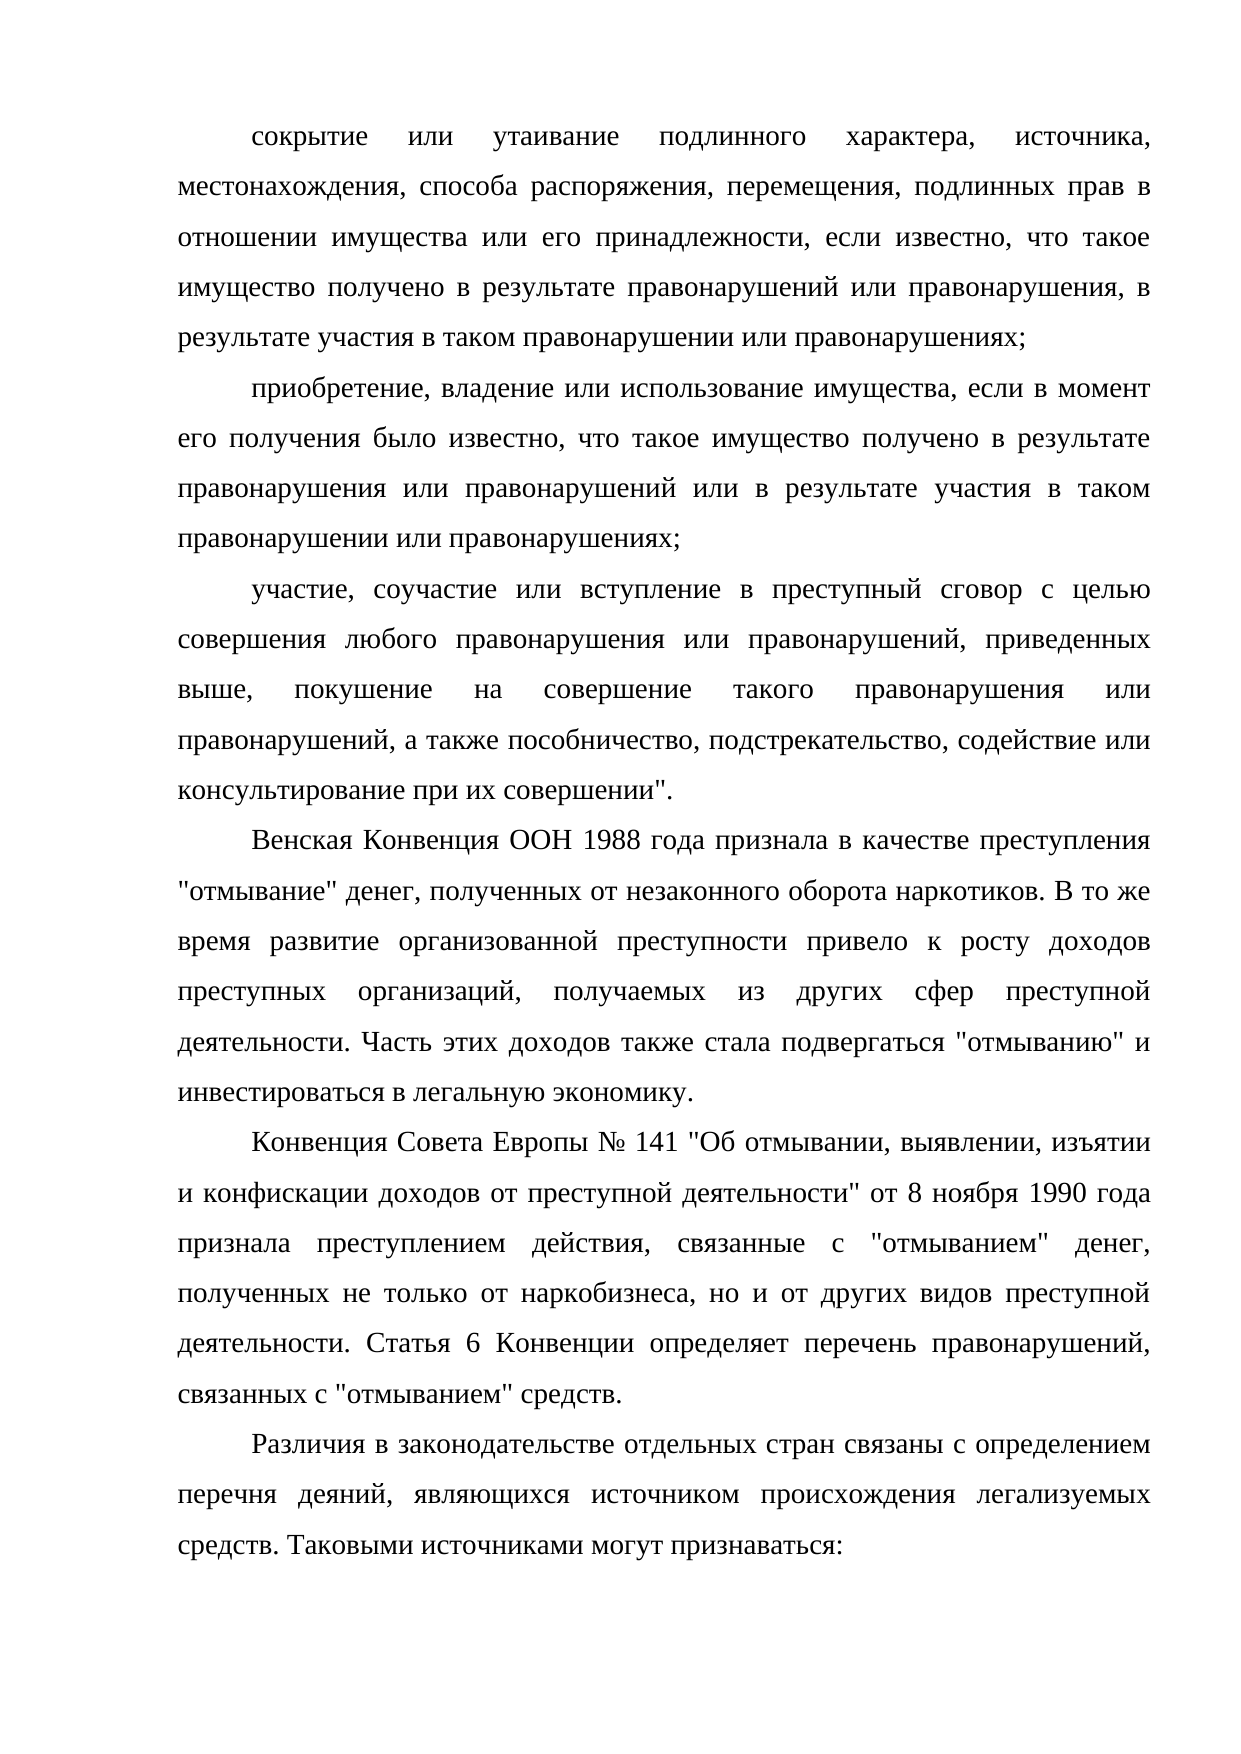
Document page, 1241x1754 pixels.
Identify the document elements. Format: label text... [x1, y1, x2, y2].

text сокрытие или утаивание подлинного характера, источника, местонахождения, способа распоряжения, перемещения, подлинных прав в отношении имущества или его принадлежности, если известно, что такое имущество получено в результате правонарушений или правонарушения, в результате участия в таком правонарушении или правонарушениях; [177, 118, 1152, 353]
text Венская Конвенция ООН 1988 года признала в качестве преступления "отмывание" денег, полученных от незаконного оборота наркотиков. В то же время развитие организованной преступности привело к росту доходов преступных организаций, получаемых из других сфер преступной деятельности. Часть этих доходов также стала подвергаться "отмыванию" и инвестироваться в легальную экономику. [177, 822, 1152, 1108]
text участие, соучастие или вступление в преступный сговор с целью совершения любого правонарушения или правонарушений, приведенных выше, покушение на совершение такого правонарушения или правонарушений, а также пособничество, подстрекательство, содействие или консультирование при их совершении". [177, 571, 1152, 806]
text Различия в законодательстве отдельных стран связаны с определением перечня деяний, являющихся источником происхождения легализуемых средств. Таковыми источниками могут признаваться: [177, 1426, 1152, 1560]
text приобретение, владение или использование имущества, если в момент его получения было известно, что такое имущество получено в результате правонарушения или правонарушений или в результате участия в таком правонарушении или правонарушениях; [177, 370, 1152, 554]
text Конвенция Совета Европы № 141 "Об отмывании, выявлении, изъятии и конфискации доходов от преступной деятельности" от 8 ноября 1990 года признала преступлением действия, связанные с "отмыванием" денег, полученных не только от наркобизнеса, но и от других видов преступной деятельности. Статья 6 Конвенции определяет перечень правонарушений, связанных с "отмыванием" средств. [177, 1124, 1152, 1409]
